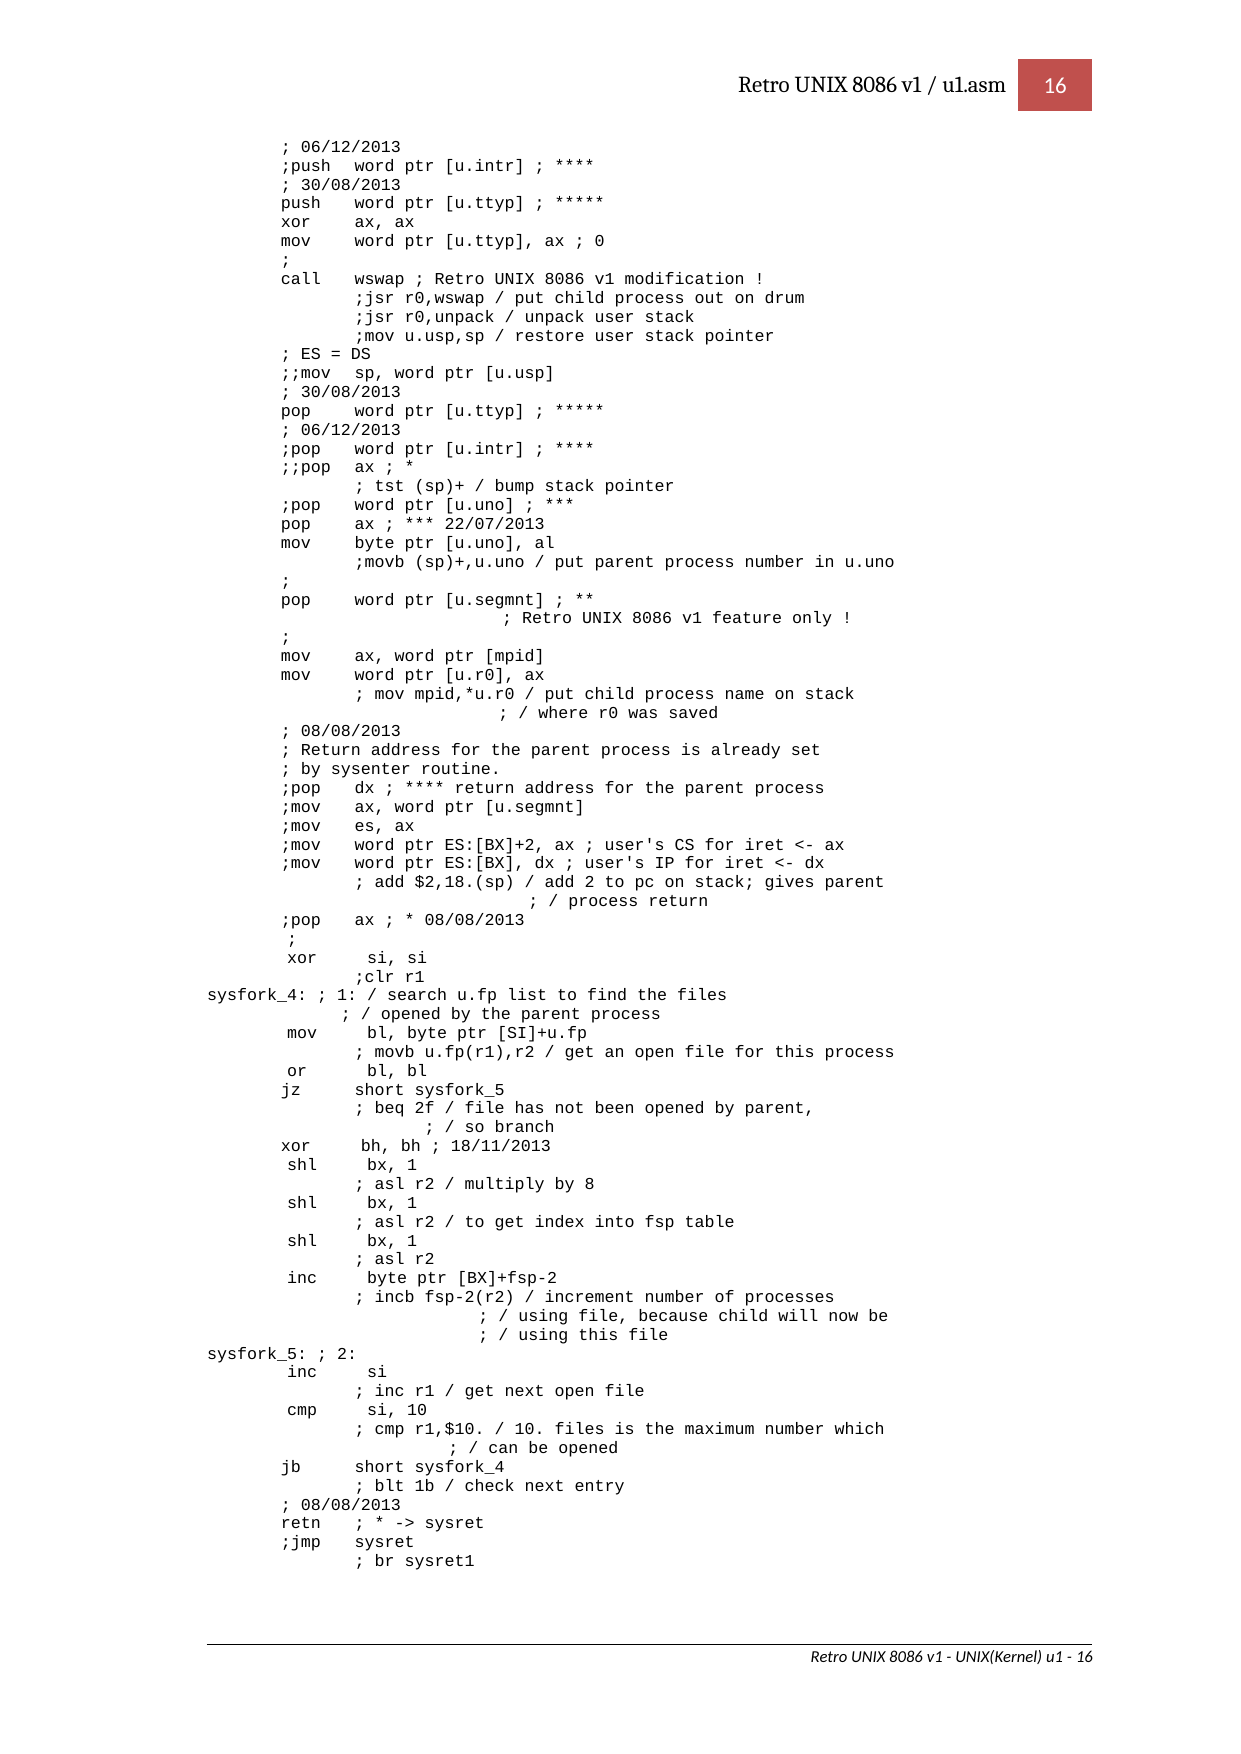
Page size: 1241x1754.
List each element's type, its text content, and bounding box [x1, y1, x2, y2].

text push word ptr [u.ttyp] ; ***** [207, 195, 1092, 214]
text ; tst (sp)+ / bump stack pointer [207, 478, 1092, 497]
text ; by sysenter routine. [207, 761, 1092, 779]
text ; asl r2 [207, 1251, 1092, 1270]
text ; cmp r1,$10. / 10. files is the maximum number which [207, 1421, 1092, 1439]
text xor si, si [207, 949, 1092, 968]
text ;mov u.usp,sp / restore user stack pointer [207, 327, 1092, 346]
text cmp si, 10 [207, 1402, 1092, 1421]
text ;jsr r0,unpack / unpack user stack [207, 308, 1092, 327]
text sysfork_4: ; 1: / search u.fp list to find the files [207, 987, 1092, 1006]
text inc si [207, 1364, 1092, 1383]
text ; 30/08/2013 [207, 176, 1092, 195]
text ; blt 1b / check next entry [207, 1477, 1092, 1496]
text ; 06/12/2013 [207, 421, 1092, 440]
text retn ; * -> sysret [207, 1515, 1092, 1534]
text ;push word ptr [u.intr] ; **** [207, 157, 1092, 176]
text shl bx, 1 [207, 1232, 1092, 1251]
text ; add $2,18.(sp) / add 2 to pc on stack; gives parent [207, 874, 1092, 893]
text ;mov ax, word ptr [u.segmnt] [207, 798, 1092, 817]
text ; / so branch [207, 1119, 1092, 1138]
text pop ax ; *** 22/07/2013 [207, 516, 1092, 534]
text ; 30/08/2013 [207, 384, 1092, 402]
text xor bh, bh ; 18/11/2013 [207, 1138, 1092, 1157]
text pop word ptr [u.ttyp] ; ***** [207, 402, 1092, 421]
text ;pop word ptr [u.intr] ; **** [207, 440, 1092, 459]
text ; [207, 930, 1092, 949]
text ;mov es, ax [207, 817, 1092, 836]
text ;movb (sp)+,u.uno / put parent process number in u.uno [207, 553, 1092, 572]
text shl bx, 1 [207, 1194, 1092, 1213]
text ; mov mpid,*u.r0 / put child process name on stack [207, 685, 1092, 704]
text xor ax, ax [207, 214, 1092, 233]
text ; 08/08/2013 [207, 1496, 1092, 1515]
text ; / can be opened [207, 1439, 1092, 1458]
text mov word ptr [u.ttyp], ax ; 0 [207, 233, 1092, 252]
text ; / process return [207, 893, 1092, 912]
text mov bl, byte ptr [SI]+u.fp [207, 1025, 1092, 1043]
text ; br sysret1 [207, 1553, 1092, 1571]
text sysfork_5: ; 2: [207, 1345, 1092, 1364]
text ; incb fsp-2(r2) / increment number of processes [207, 1289, 1092, 1307]
text ; 08/08/2013 [207, 723, 1092, 742]
text jz short sysfork_5 [207, 1081, 1092, 1100]
text mov byte ptr [u.uno], al [207, 534, 1092, 553]
text ;pop ax ; * 08/08/2013 [207, 912, 1092, 930]
text ;clr r1 [207, 968, 1092, 987]
text ; Return address for the parent process is already set [207, 742, 1092, 761]
text ;mov word ptr ES:[BX]+2, ax ; user's CS for iret <- ax [207, 836, 1092, 855]
text inc byte ptr [BX]+fsp-2 [207, 1270, 1092, 1289]
text ;;pop ax ; * [207, 459, 1092, 478]
text ; [207, 629, 1092, 648]
text shl bx, 1 [207, 1157, 1092, 1176]
text ;pop dx ; **** return address for the parent process [207, 779, 1092, 798]
text ; Retro UNIX 8086 v1 feature only ! [207, 610, 1092, 629]
text ;jsr r0,wswap / put child process out on drum [207, 289, 1092, 308]
text ; / where r0 was saved [207, 704, 1092, 723]
text ; ES = DS [207, 346, 1092, 365]
text ; / opened by the parent process [207, 1006, 1092, 1025]
text ; / using file, because child will now be [207, 1307, 1092, 1326]
text ;pop word ptr [u.uno] ; *** [207, 497, 1092, 516]
text ; / using this file [207, 1326, 1092, 1345]
text ; movb u.fp(r1),r2 / get an open file for this process [207, 1043, 1092, 1062]
text ; asl r2 / multiply by 8 [207, 1176, 1092, 1194]
text pop word ptr [u.segmnt] ; ** [207, 591, 1092, 610]
text ; [207, 252, 1092, 271]
text mov word ptr [u.r0], ax [207, 666, 1092, 685]
text ; 06/12/2013 [207, 138, 1092, 157]
text call wswap ; Retro UNIX 8086 v1 modification ! [207, 271, 1092, 289]
text ; beq 2f / file has not been opened by parent, [207, 1100, 1092, 1119]
text mov ax, word ptr [mpid] [207, 648, 1092, 666]
text ; asl r2 / to get index into fsp table [207, 1213, 1092, 1232]
text ; inc r1 / get next open file [207, 1383, 1092, 1402]
text ;mov word ptr ES:[BX], dx ; user's IP for iret <- dx [207, 855, 1092, 874]
text ; [207, 572, 1092, 591]
text ;;mov sp, word ptr [u.usp] [207, 365, 1092, 384]
text jb short sysfork_4 [207, 1458, 1092, 1477]
text or bl, bl [207, 1062, 1092, 1081]
text ;jmp sysret [207, 1534, 1092, 1553]
